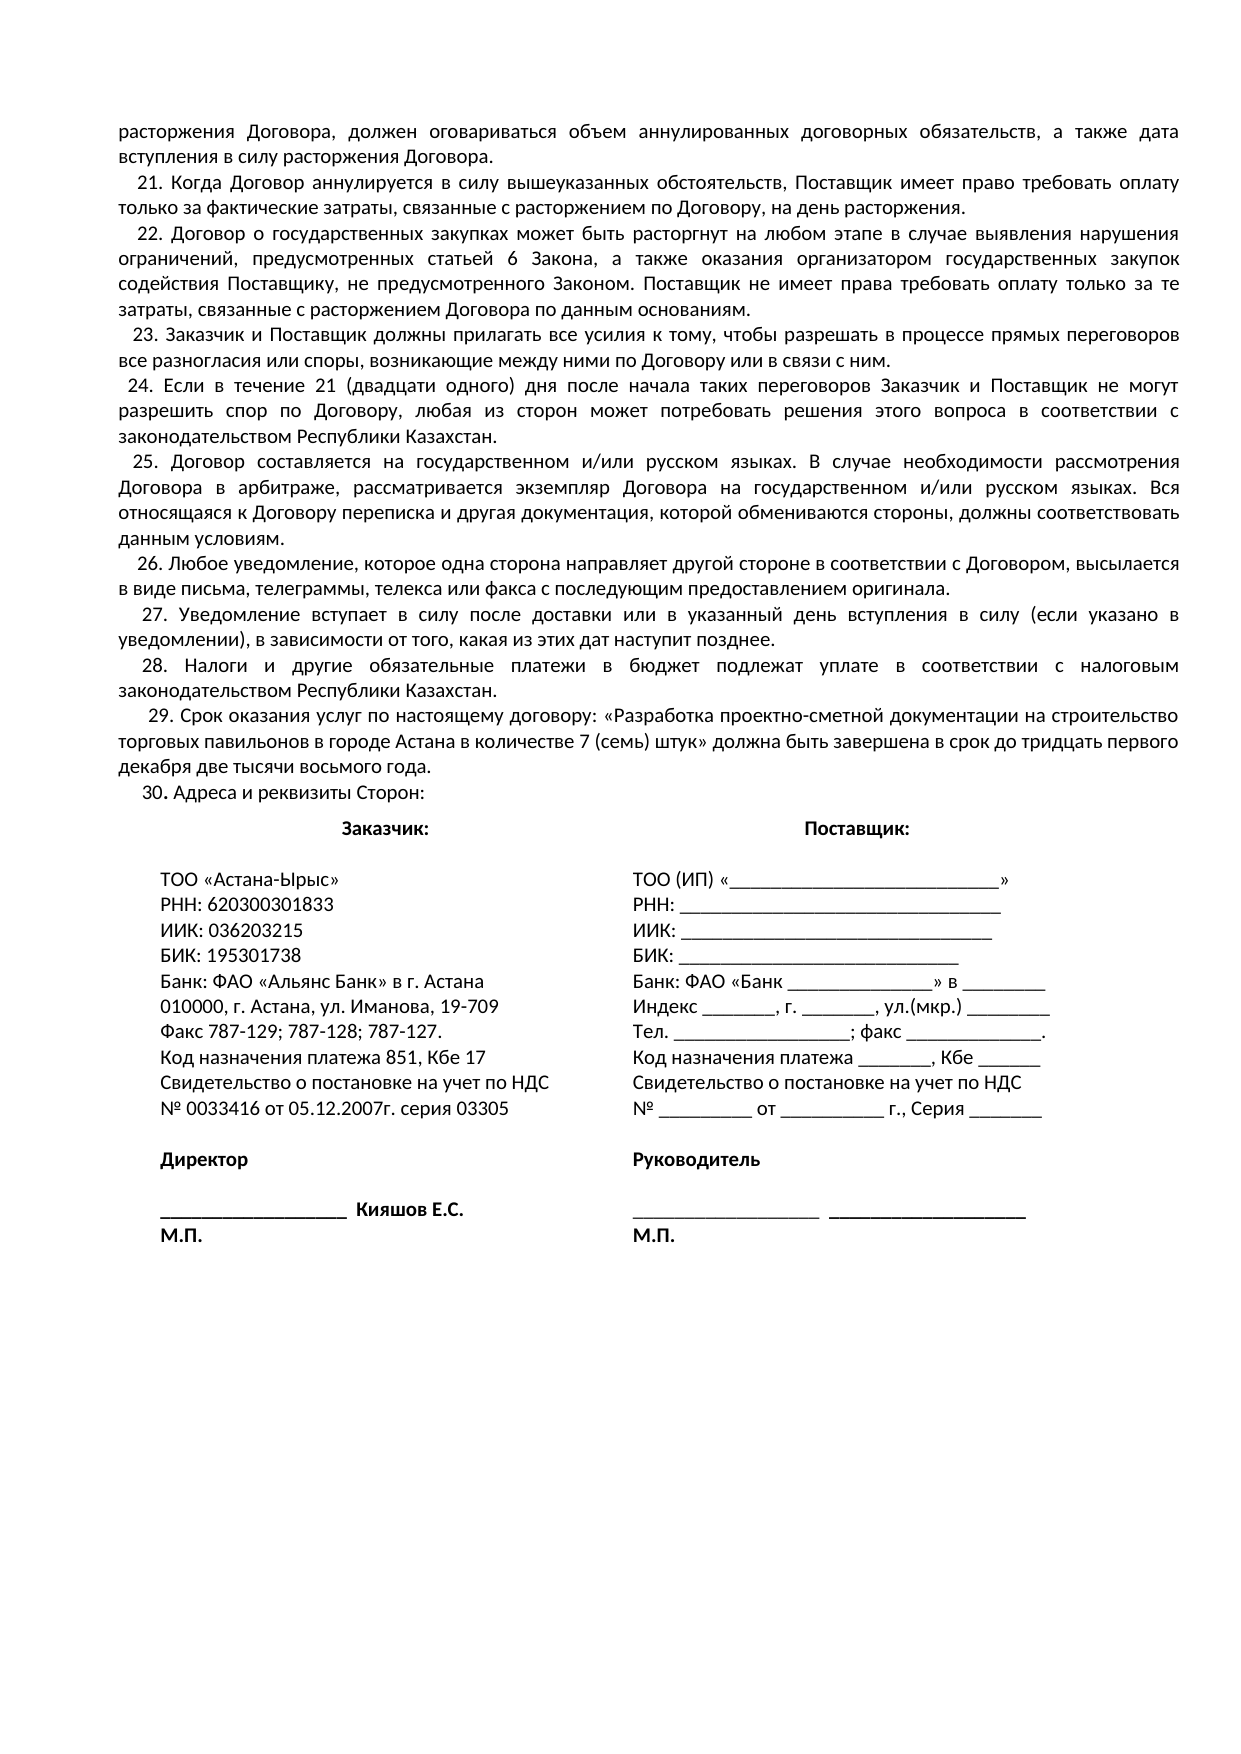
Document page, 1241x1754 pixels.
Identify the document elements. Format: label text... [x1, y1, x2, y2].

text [118, 118, 1181, 169]
table_header Заказчик: ТОО «Астана-Ырыс» РНН: 620300301833 ИИК: 036203215 БИК: 195301738 Банк: ФАО «Альянс Банк» в г. Астана 010000, г. Астана, ул. Иманова, 19-709 Факс 787-129; 787-128; 787-127. Код назначения платежа 851, Кбе 17 Свидетельство о постановке на учет по НДС № 0033416 от 05.12.2007г. серия 03305 Директор __________________ Кияшов Е.С. М.П. [149, 804, 622, 1258]
text 25. Договор составляется на государственном и/или русском языках. В случае необходимости рассмотрения Договора в арбитраже, рассматривается экземпляр Договора на государственном и/или русском языках. Вся относящаяся к Договору переписка и другая документация, которой обмениваются стороны, должны соответствовать данным условиям. [118, 448, 1181, 550]
text 30. Адреса и реквизиты Сторон: [118, 779, 1181, 804]
text 29. Срок оказания услуг по настоящему договору: «Разработка проектно-сметной документации на строительство торговых павильонов в городе Астана в количестве 7 (семь) штук» должна быть завершена в срок до тридцать первого декабря две тысячи восьмого года. [118, 703, 1181, 779]
text 21. Когда Договор аннулируется в силу вышеуказанных обстоятельств, Поставщик имеет право требовать оплату только за фактические затраты, связанные с расторжением по Договору, на день расторжения. [118, 169, 1181, 220]
text 28. Налоги и другие обязательные платежи в бюджет подлежат уплате в соответствии с налоговым законодательством Республики Казахстан. [118, 652, 1181, 703]
table_header Поставщик: ТОО (ИП) «__________________________» РНН: _______________________________ ИИК: ______________________________ БИК: ___________________________ Банк: ФАО «Банк ______________» в ________ Индекс _______, г. _______, ул.(мкр.) ________ Тел. _________________; факс _____________. Код назначения платежа _______, Кбе ______ Свидетельство о постановке на учет по НДС № _________ от __________ г., Серия _______ Руководитель __________________ ___________________ М.П. [622, 804, 1093, 1258]
text 27. Уведомление вступает в силу после доставки или в указанный день вступления в силу (если указано в уведомлении), в зависимости от того, какая из этих дат наступит позднее. [118, 601, 1181, 652]
text 26. Любое уведомление, которое одна сторона направляет другой стороне в соответствии с Договором, высылается в виде письма, телеграммы, телекса или факса с последующим предоставлением оригинала. [118, 550, 1181, 601]
text 24. Если в течение 21 (двадцати одного) дня после начала таких переговоров Заказчик и Поставщик не могут разрешить спор по Договору, любая из сторон может потребовать решения этого вопроса в соответствии с законодательством Республики Казахстан. [118, 372, 1181, 448]
text 23. Заказчик и Поставщик должны прилагать все усилия к тому, чтобы разрешать в процессе прямых переговоров все разногласия или споры, возникающие между ними по Договору или в связи с ним. [118, 321, 1181, 372]
text 22. Договор о государственных закупках может быть расторгнут на любом этапе в случае выявления нарушения ограничений, предусмотренных статьей 6 Закона, а также оказания организатором государственных закупок содействия Поставщику, не предусмотренного Законом. Поставщик не имеет права требовать оплату только за те затраты, связанные с расторжением Договора по данным основаниям. [118, 220, 1181, 321]
